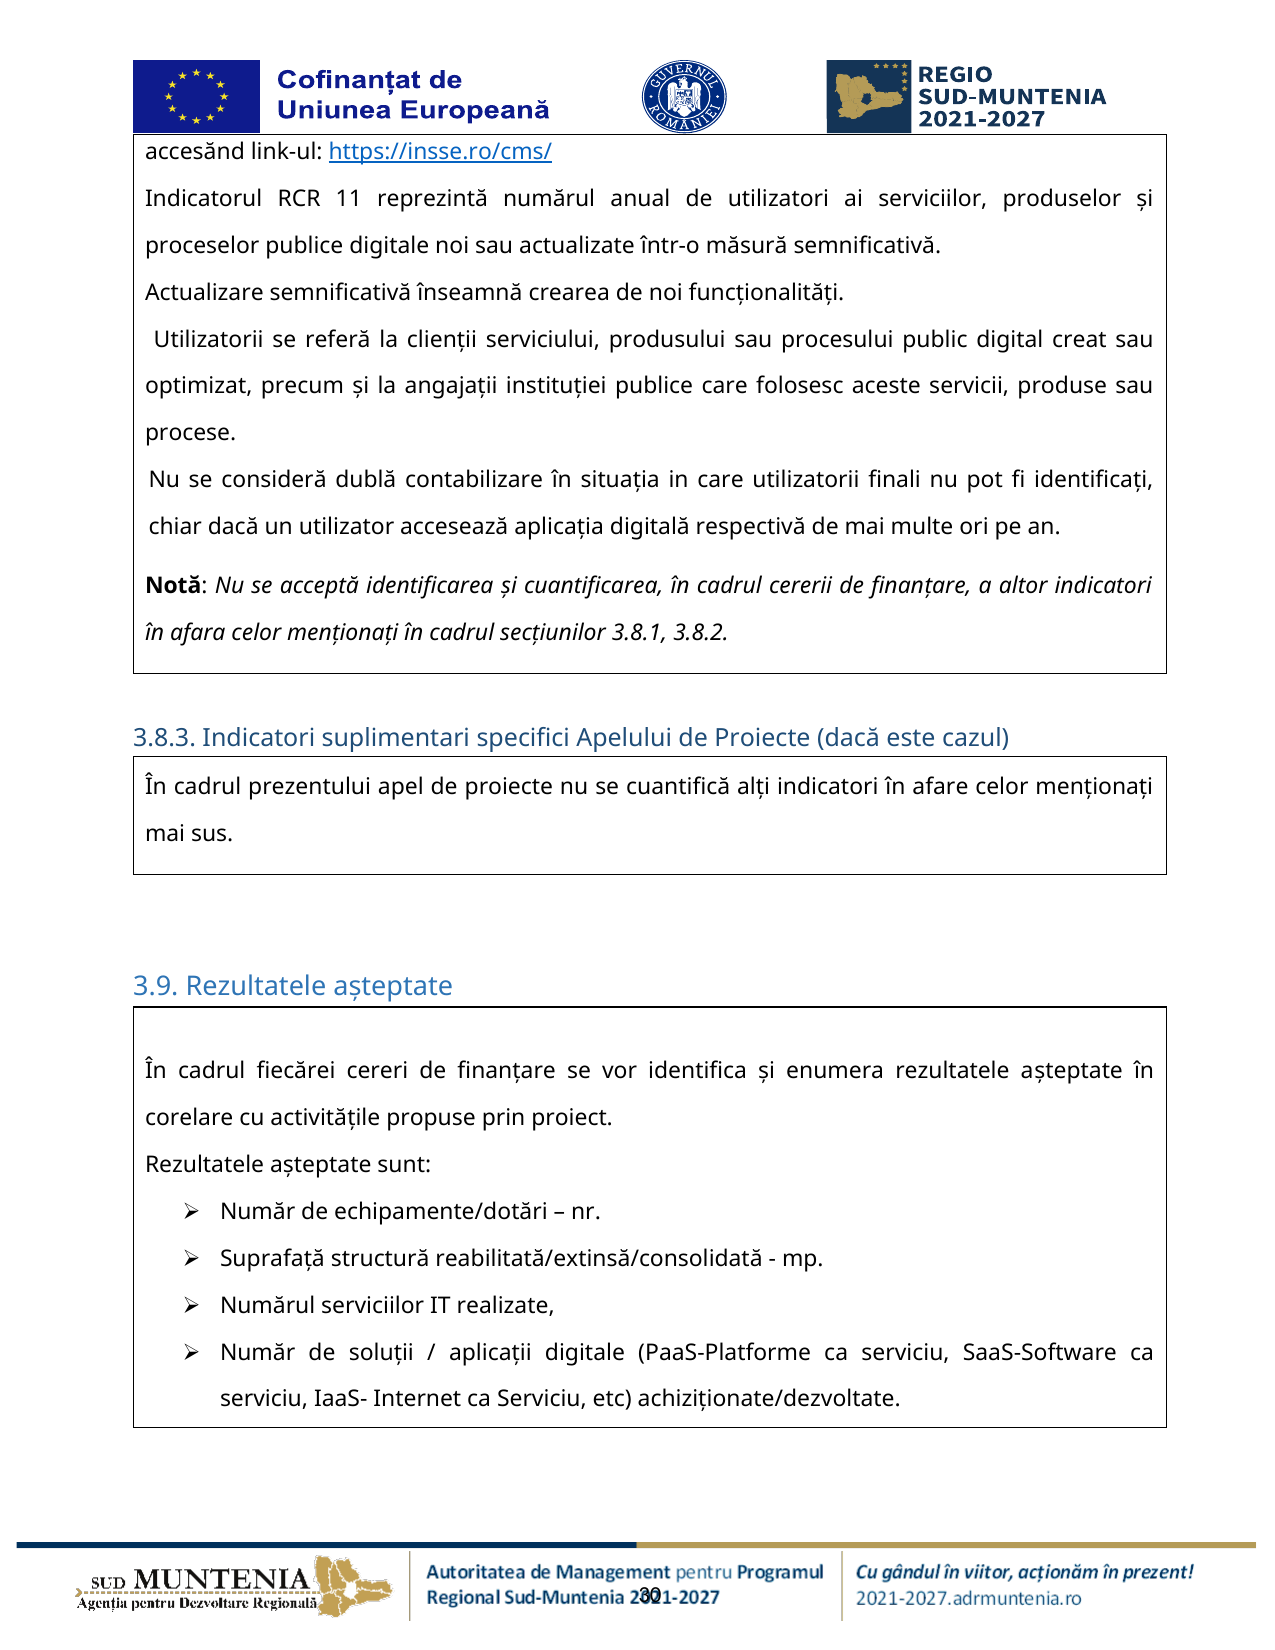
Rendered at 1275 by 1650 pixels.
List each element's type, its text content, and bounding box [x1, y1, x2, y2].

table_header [134, 1008, 1166, 1427]
table_header În cadrul prezentului apel de proiecte nu se cuantifică alți indicatori în afare celor menționați mai sus. [134, 757, 1166, 873]
subtitle 3.9. Rezultatele așteptate [133, 967, 1167, 1003]
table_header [134, 135, 1166, 673]
picture [16, 1542, 1257, 1622]
subtitle 3.8.3. Indicatori suplimentari specifici Apelului de Proiecte (dacă este cazul) [133, 719, 1167, 753]
